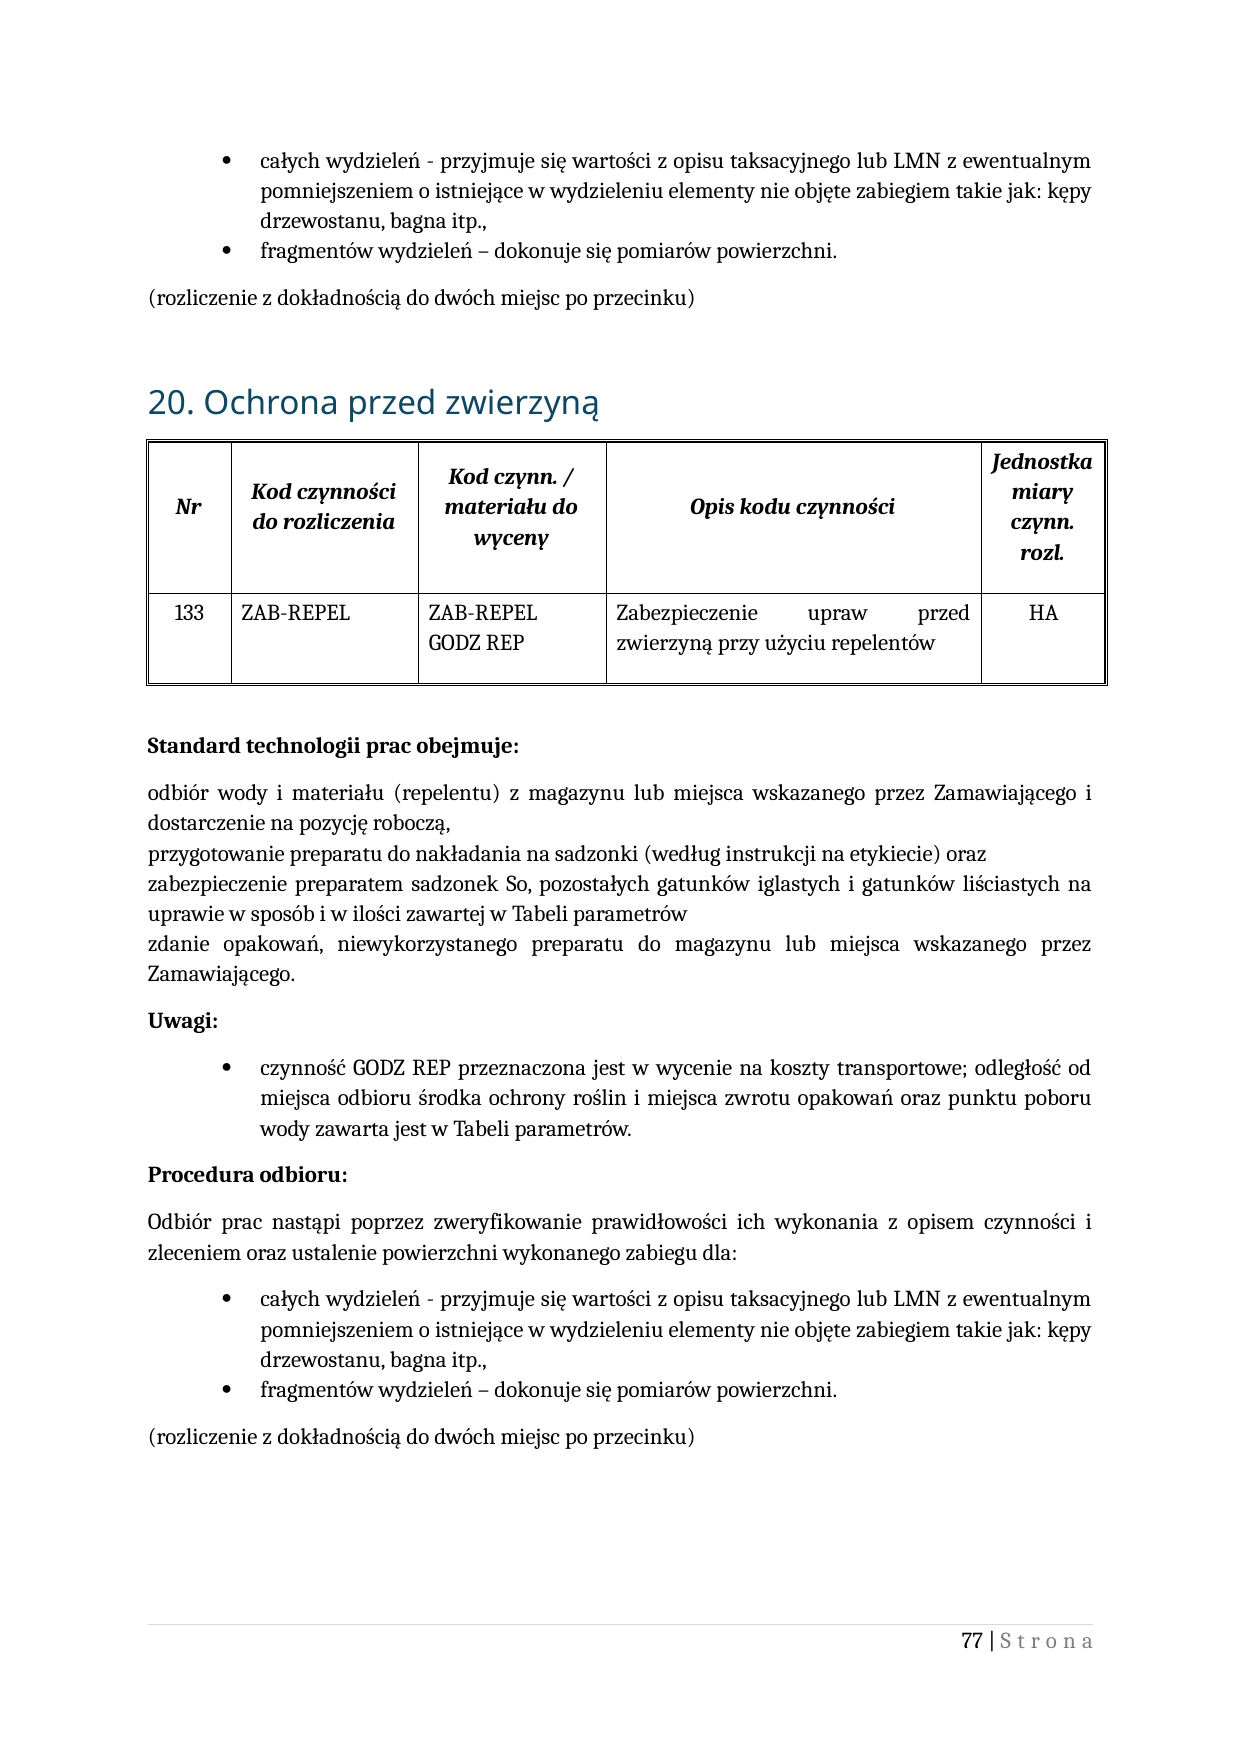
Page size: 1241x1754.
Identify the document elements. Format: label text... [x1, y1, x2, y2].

list odbiór wody i materiału (repelentu) z magazynu lub miejsca wskazanego przez Zamawiającego i dostarczenie na pozycję roboczą, [148, 780, 1093, 837]
subtitle 20. Ochrona przed zwierzyną [148, 379, 1093, 424]
list fragmentów wydzieleń – dokonuje się pomiarów powierzchni. [223, 1377, 1093, 1403]
text Uwagi: [148, 1008, 1093, 1034]
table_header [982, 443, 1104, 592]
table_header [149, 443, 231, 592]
text Odbiór prac nastąpi poprzez zweryfikowanie prawidłowości ich wykonania z opisem czynności i zleceniem oraz ustalenie powierzchni wykonanego zabiegu dla: [148, 1209, 1093, 1266]
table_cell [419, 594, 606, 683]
list całych wydzieleń - przyjmuje się wartości z opisu taksacyjnego lub LMN z ewentualnym pomniejszeniem o istniejące w wydzieleniu elementy nie objęte zabiegiem takie jak: kępy drzewostanu, bagna itp., [223, 148, 1093, 234]
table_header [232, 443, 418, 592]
text (rozliczenie z dokładnością do dwóch miejsc po przecinku) [148, 285, 1093, 311]
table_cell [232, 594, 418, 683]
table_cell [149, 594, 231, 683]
list czynność GODZ REP przeznaczona jest w wycenie na koszty transportowe; odległość od miejsca odbioru środka ochrony roślin i miejsca zwrotu opakowań oraz punktu poboru wody zawarta jest w Tabeli parametrów. [223, 1055, 1093, 1142]
list całych wydzieleń - przyjmuje się wartości z opisu taksacyjnego lub LMN z ewentualnym pomniejszeniem o istniejące w wydzieleniu elementy nie objęte zabiegiem takie jak: kępy drzewostanu, bagna itp., [223, 1286, 1093, 1373]
list zabezpieczenie preparatem sadzonek So, pozostałych gatunków iglastych i gatunków liściastych na uprawie w sposób i w ilości zawartej w Tabeli parametrów [148, 871, 1093, 927]
text Standard technologii prac obejmuje: [148, 733, 1093, 759]
list zdanie opakowań, niewykorzystanego preparatu do magazynu lub miejsca wskazanego przez Zamawiającego. [148, 931, 1093, 988]
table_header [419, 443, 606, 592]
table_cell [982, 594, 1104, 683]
text Procedura odbioru: [148, 1162, 1093, 1189]
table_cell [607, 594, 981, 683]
list przygotowanie preparatu do nakładania na sadzonki (według instrukcji na etykiecie) oraz [148, 840, 1093, 867]
list fragmentów wydzieleń – dokonuje się pomiarów powierzchni. [223, 238, 1093, 264]
text (rozliczenie z dokładnością do dwóch miejsc po przecinku) [148, 1424, 1093, 1450]
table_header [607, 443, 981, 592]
